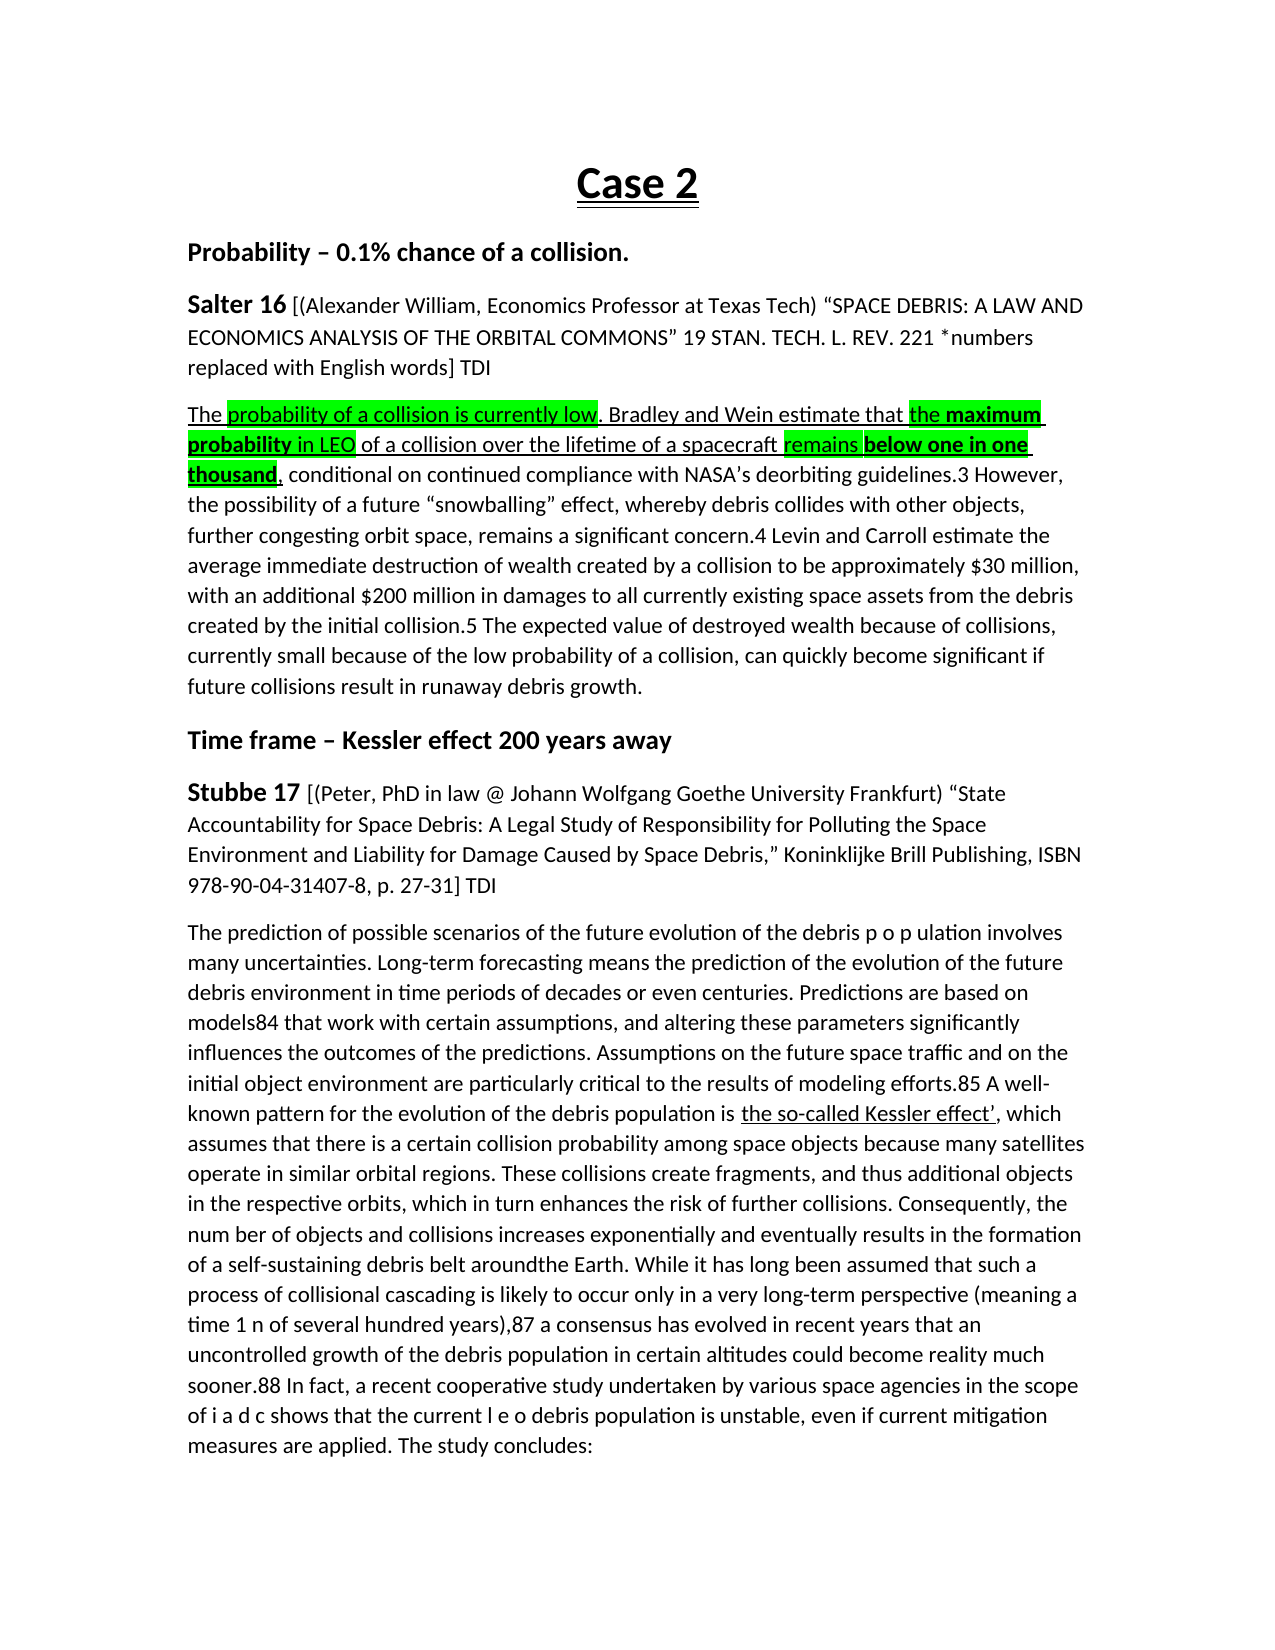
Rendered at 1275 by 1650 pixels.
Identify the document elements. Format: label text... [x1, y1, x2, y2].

subtitle Case 2 [187, 154, 1087, 210]
text Stubbe 17 [(Peter, PhD in law @ Johann Wolfgang Goethe University Frankfurt) “State Accountability for Space Debris: A Legal Study of Responsibility for Polluting the Space Environment and Liability for Damage Caused by Space Debris,” Koninklijke Brill Publishing, ISBN 978-90-04-31407-8, p. 27-31] TDI [187, 775, 1087, 899]
text Time frame – Kessler effect 200 years away [187, 723, 1087, 756]
text Probability – 0.1% chance of a collision. [187, 235, 1087, 268]
text The probability of a collision is currently low. Bradley and Wein estimate that the maximum probability in LEO of a collision over the lifetime of a spacecraft remains below one in one thousand, conditional on continued compliance with NASA’s deorbiting guidelines.3 However, the possibility of a future “snowballing” effect, whereby debris collides with other objects, further congesting orbit space, remains a significant concern.4 Levin and Carroll estimate the average immediate destruction of wealth created by a collision to be approximately $30 million, with an additional $200 million in damages to all currently existing space assets from the debris created by the initial collision.5 The expected value of destroyed wealth because of collisions, currently small because of the low probability of a collision, can quickly become significant if future collisions result in runaway debris growth. [187, 400, 1087, 700]
text Salter 16 [(Alexander William, Economics Professor at Texas Tech) “SPACE DEBRIS: A LAW AND ECONOMICS ANALYSIS OF THE ORBITAL COMMONS” 19 STAN. TECH. L. REV. 221 *numbers replaced with English words] TDI [187, 288, 1087, 381]
text The prediction of possible scenarios of the future evolution of the debris p o p ulation involves many uncertainties. Long-term forecasting means the prediction of the evolution of the future debris environment in time periods of decades or even centuries. Predictions are based on models84 that work with certain assumptions, and altering these parameters significantly influences the outcomes of the predictions. Assumptions on the future space traffic and on the initial object environment are particularly critical to the results of modeling efforts.85 A well-known pattern for the evolution of the debris population is the so-called Kessler effect’, which assumes that there is a certain collision probability among space objects because many satellites operate in similar orbital regions. These collisions create fragments, and thus additional objects in the respective orbits, which in turn enhances the risk of further collisions. Consequently, the num ber of objects and collisions increases exponentially and eventually results in the formation of a self-sustaining debris belt aroundthe Earth. While it has long been assumed that such a process of collisional cascading is likely to occur only in a very long-term perspective (meaning a time 1 n of several hundred years),87 a consensus has evolved in recent years that an uncontrolled growth of the debris population in certain altitudes could become reality much sooner.88 In fact, a recent cooperative study undertaken by various space agencies in the scope of i a d c shows that the current l e o debris population is unstable, even if current mitigation measures are applied. The study concludes: [187, 918, 1087, 1459]
